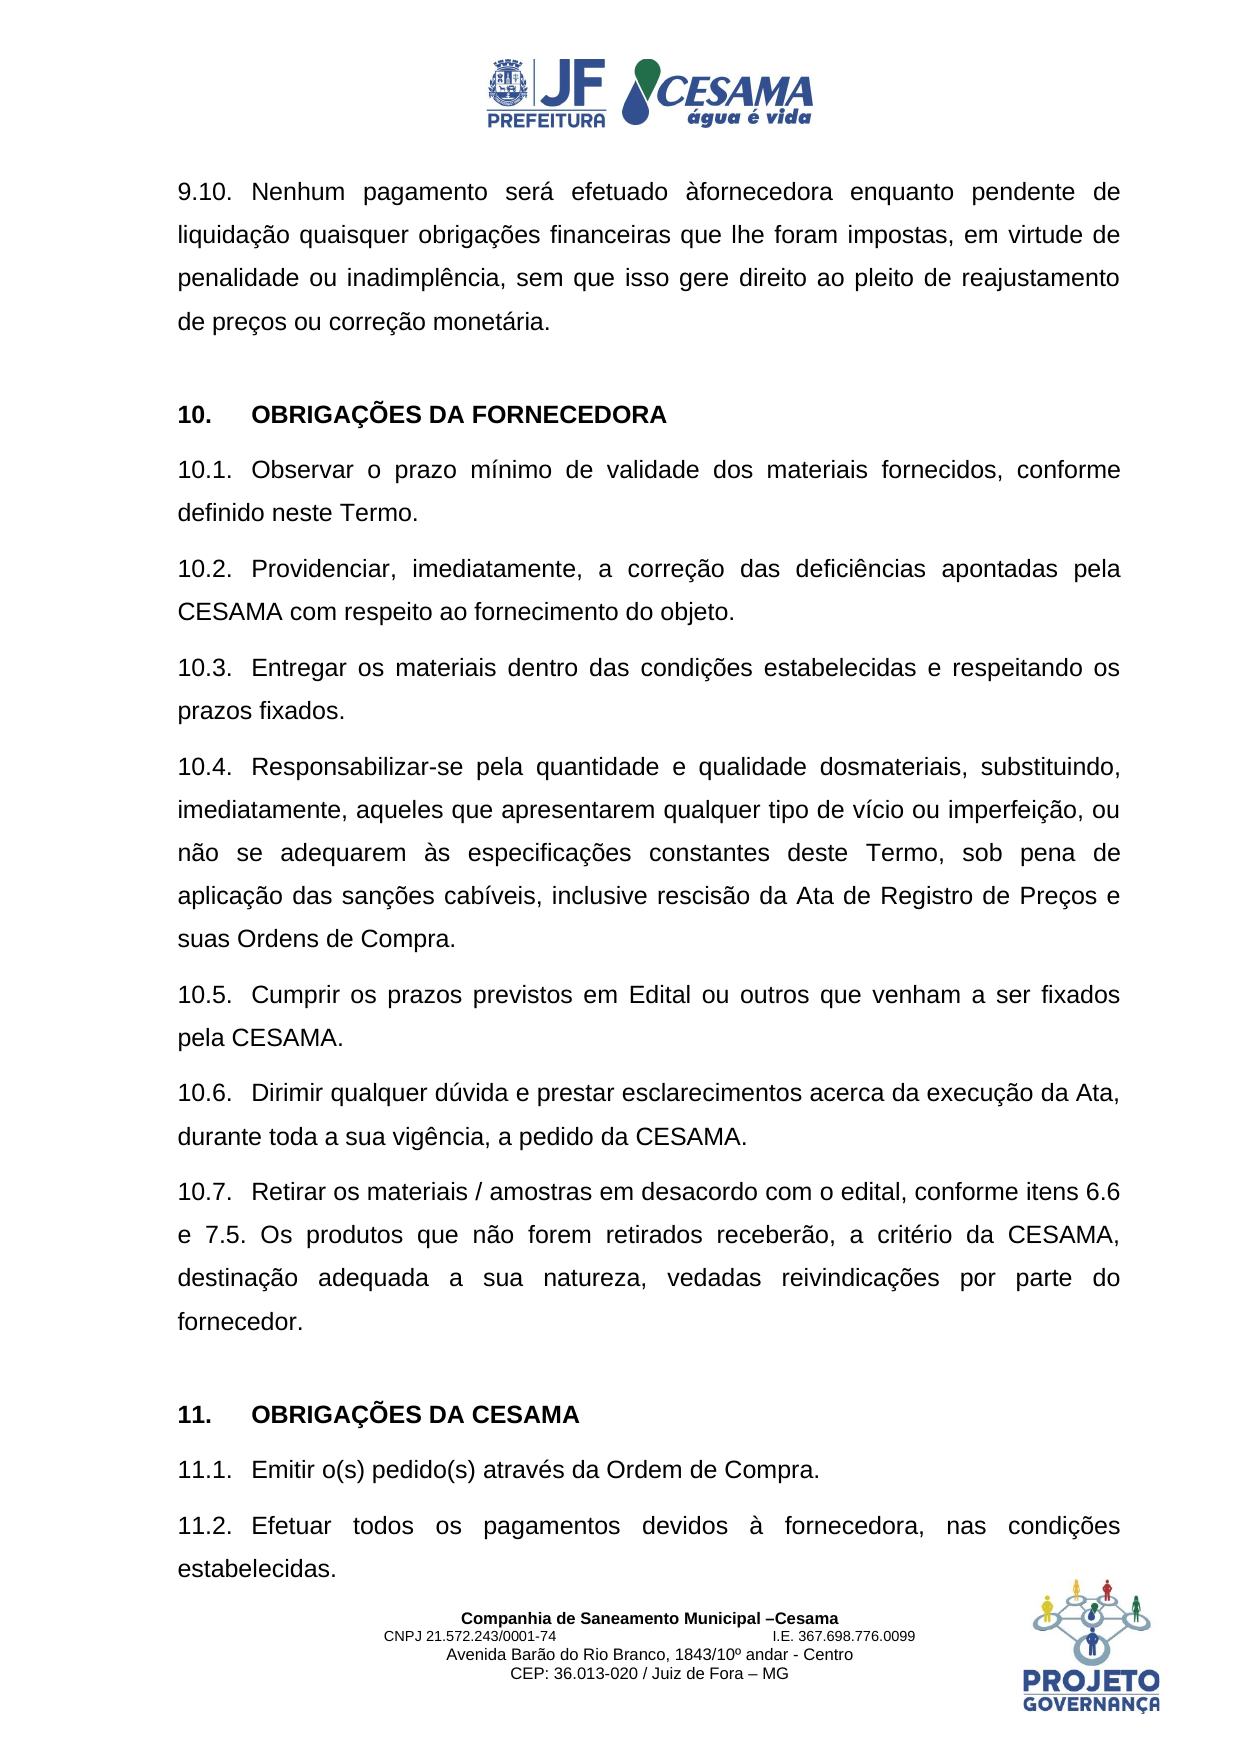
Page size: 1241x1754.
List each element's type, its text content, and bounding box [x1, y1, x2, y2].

list Dirimir qualquer dúvida e prestar esclarecimentos acerca da execução da Ata, durante toda a sua vigência, a pedido da CESAMA. [177, 1078, 1122, 1150]
list Efetuar todos os pagamentos devidos à fornecedora, nas condições estabelecidas. [177, 1511, 1122, 1583]
list Emitir o(s) pedido(s) através da Ordem de Compra. [177, 1455, 1122, 1484]
list Nenhum pagamento será efetuado àfornecedora enquanto pendente de liquidação quaisquer obrigações financeiras que lhe foram impostas, em virtude de penalidade ou inadimplência, sem que isso gere direito ao pleito de reajustamento de preços ou correção monetária. [177, 177, 1122, 335]
picture [1023, 1579, 1160, 1714]
list OBRIGAÇÕES DA CESAMA [177, 1400, 1122, 1428]
list OBRIGAÇÕES DA FORNECEDORA [177, 400, 1122, 428]
list Cumprir os prazos previstos em Edital ou outros que venham a ser fixados pela CESAMA. [177, 980, 1122, 1052]
picture [486, 59, 813, 128]
list Entregar os materiais dentro das condições estabelecidas e respeitando os prazos fixados. [177, 653, 1122, 725]
list Retirar os materiais / amostras em desacordo com o edital, conforme itens 6.6 e 7.5. Os produtos que não forem retirados receberão, a critério da CESAMA, destinação adequada a sua natureza, vedadas reivindicações por parte do fornecedor. [177, 1177, 1122, 1335]
list Providenciar, imediatamente, a correção das deficiências apontadas pela CESAMA com respeito ao fornecimento do objeto. [177, 554, 1122, 626]
list Responsabilizar-se pela quantidade e qualidade dosmateriais, substituindo, imediatamente, aqueles que apresentarem qualquer tipo de vício ou imperfeição, ou não se adequarem às especificações constantes deste Termo, sob pena de aplicação das sanções cabíveis, inclusive rescisão da Ata de Registro de Preços e suas Ordens de Compra. [177, 752, 1122, 953]
list Observar o prazo mínimo de validade dos materiais fornecidos, conforme definido neste Termo. [177, 455, 1122, 527]
